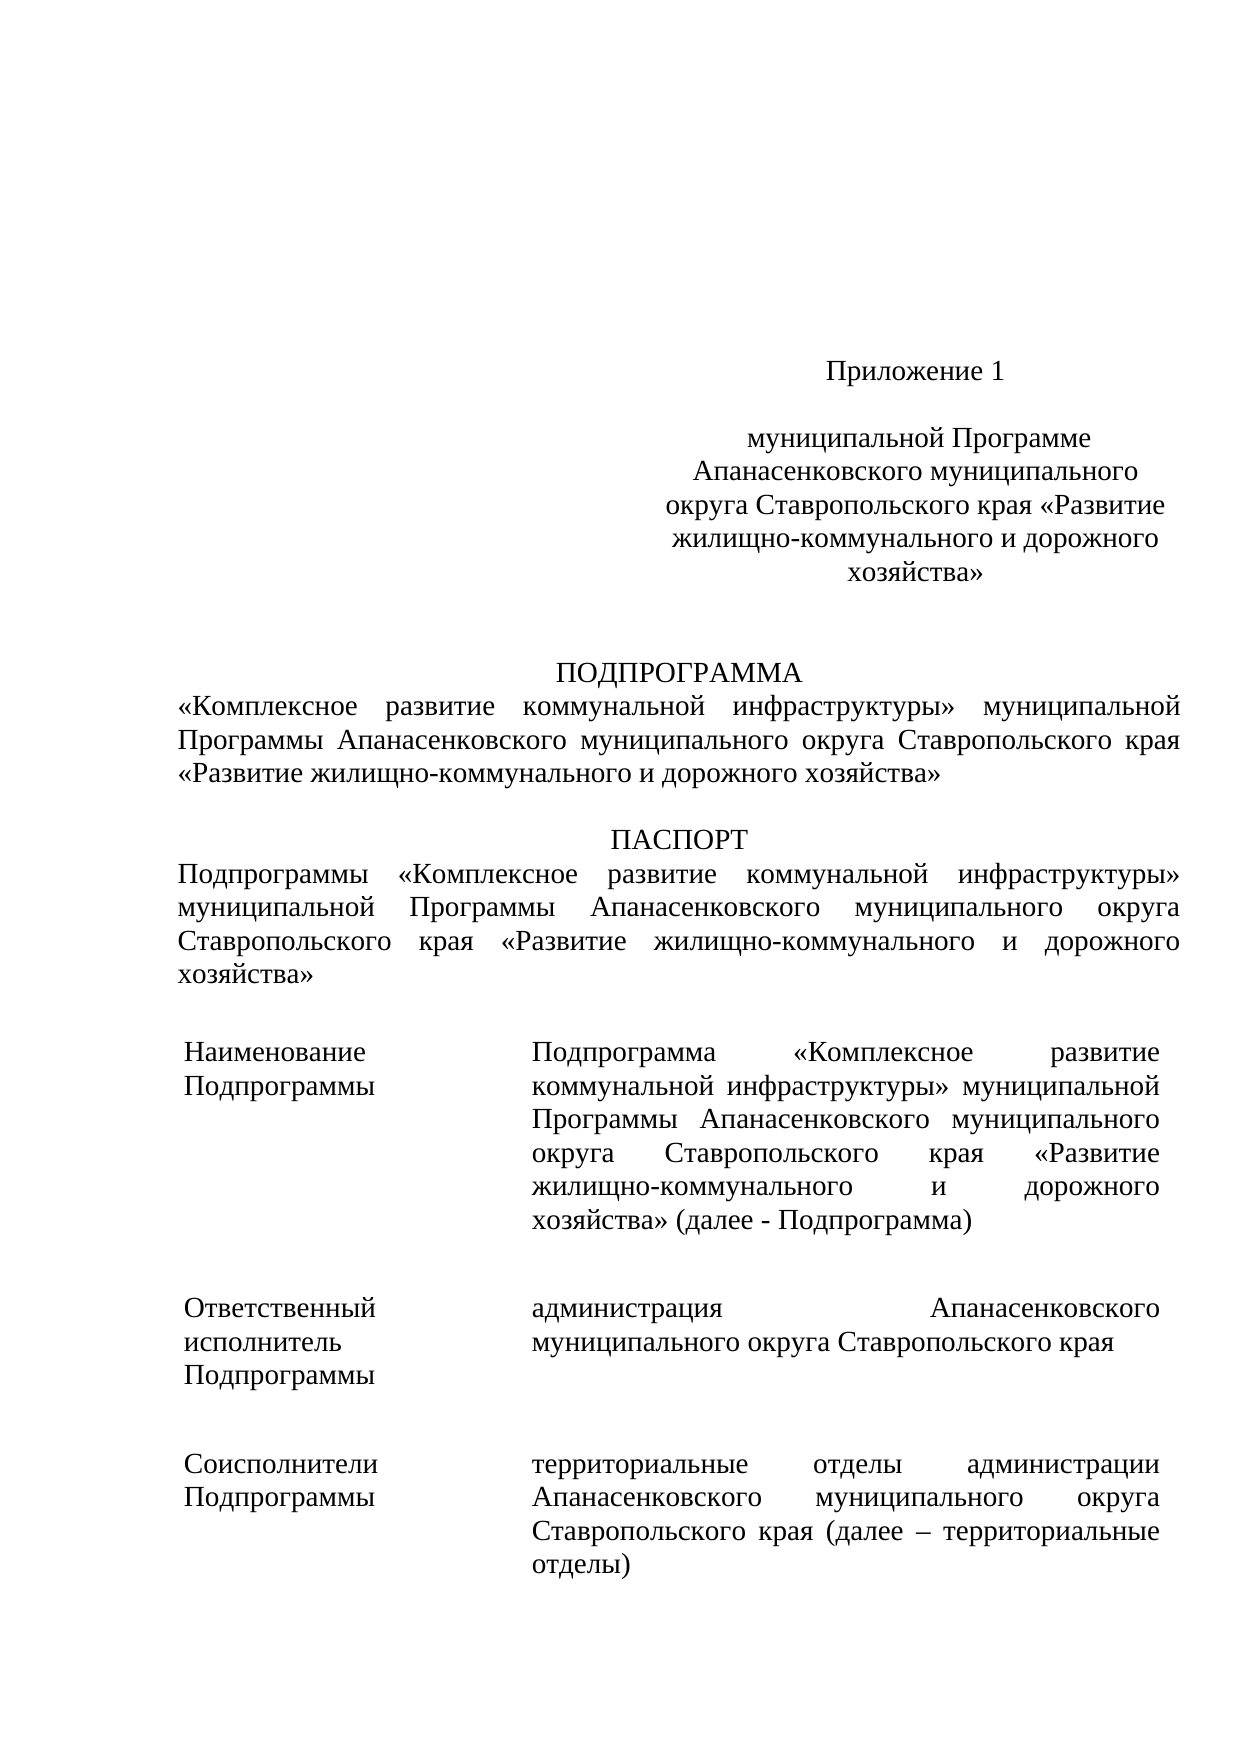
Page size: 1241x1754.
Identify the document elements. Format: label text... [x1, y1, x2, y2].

table_cell администрация Апанасенковского муниципального округа Ставропольского края [525, 1280, 1167, 1402]
table_cell Ответственный исполнитель Подпрограммы [177, 1280, 525, 1402]
text муниципальной Программе Апанасенковского муниципального округа Ставропольского края «Развитие жилищно-коммунального и дорожного хозяйства» [650, 420, 1181, 588]
text ПОДПРОГРАММА [177, 655, 1181, 688]
text ПАСПОРТ [177, 822, 1181, 856]
table_cell Соисполнители Подпрограммы [177, 1402, 525, 1624]
table_header Подпрограмма «Комплексное развитие коммунальной инфраструктуры» муниципальной Программы Апанасенковского муниципального округа Ставропольского края «Развитие жилищно-коммунального и дорожного хозяйства» (далее - Подпрограмма) [525, 1024, 1167, 1280]
table_header Наименование Подпрограммы [177, 1024, 525, 1280]
table_cell территориальные отделы администрации Апанасенковского муниципального округа Ставропольского края (далее – территориальные отделы) [525, 1402, 1167, 1624]
text Подпрограммы «Комплексное развитие коммунальной инфраструктуры» муниципальной Программы Апанасенковского муниципального округа Ставропольского края «Развитие жилищно-коммунального и дорожного хозяйства» [177, 856, 1181, 990]
text Приложение 1 [650, 353, 1181, 386]
text «Комплексное развитие коммунальной инфраструктуры» муниципальной Программы Апанасенковского муниципального округа Ставропольского края «Развитие жилищно-коммунального и дорожного хозяйства» [177, 688, 1181, 789]
